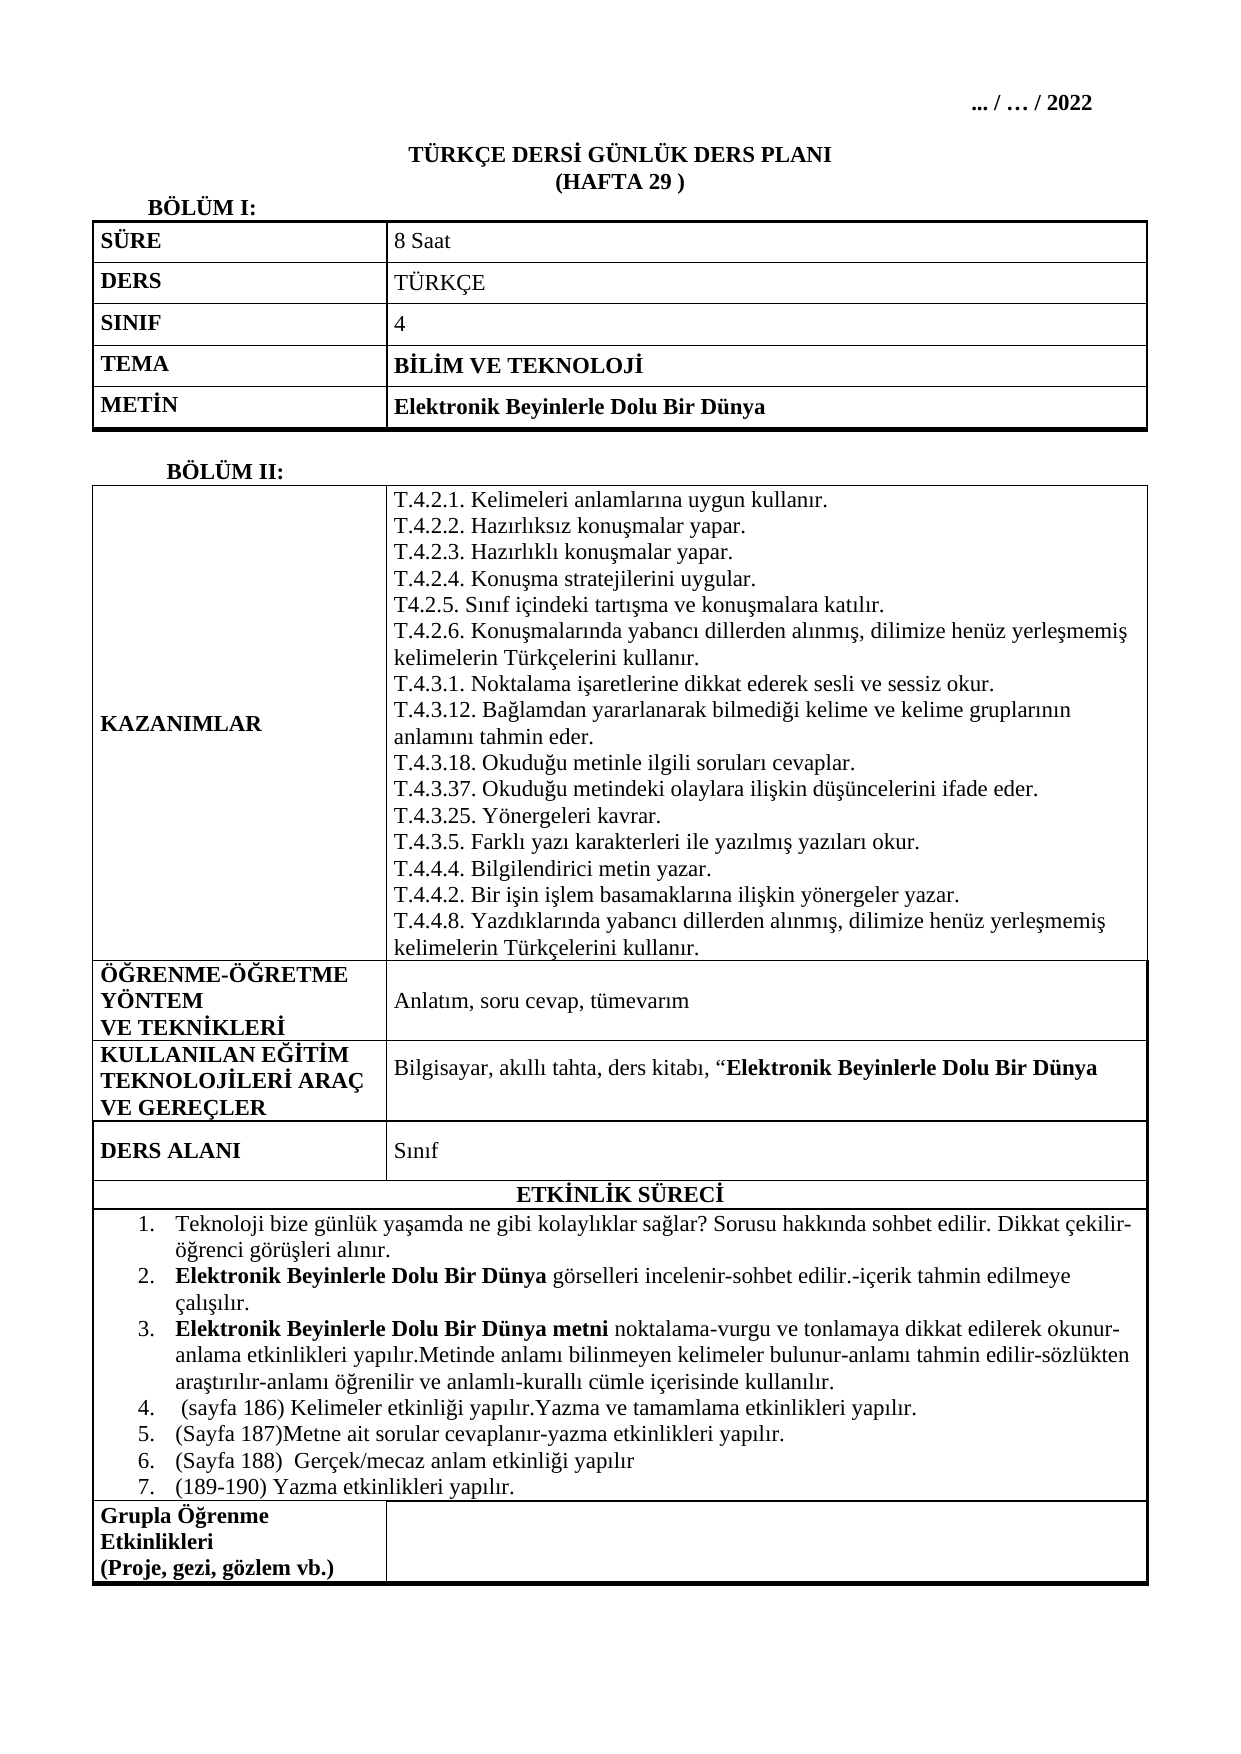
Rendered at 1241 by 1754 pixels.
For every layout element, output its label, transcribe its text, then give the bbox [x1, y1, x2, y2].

table_cell DERS [94, 263, 386, 303]
table_cell Elektronik Beyinlerle Dolu Bir Dünya [388, 387, 1146, 427]
text BÖLÜM I: [148, 194, 1092, 220]
text BÖLÜM II: [148, 458, 1092, 484]
text (HAFTA 29 ) [148, 168, 1092, 194]
table_cell Sınıf [387, 1122, 1146, 1180]
table_cell Anlatım, soru cevap, tümevarım [387, 961, 1146, 1040]
table_header 8 Saat [388, 223, 1146, 262]
table_header T.4.2.1. Kelimeleri anlamlarına uygun kullanır. T.4.2.2. Hazırlıksız konuşmalar yapar. T.4.2.3. Hazırlıklı konuşmalar yapar. T.4.2.4. Konuşma stratejilerini uygular. T4.2.5. Sınıf içindeki tartışma ve konuşmalara katılır. T.4.2.6. Konuşmalarında yabancı dillerden alınmış, dilimize henüz yerleşmemiş kelimelerin Türkçelerini kullanır. T.4.3.1. Noktalama işaretlerine dikkat ederek sesli ve sessiz okur. T.4.3.12. Bağlamdan yararlanarak bilmediği kelime ve kelime gruplarının anlamını tahmin eder. T.4.3.18. Okuduğu metinle ilgili soruları cevaplar. T.4.3.37. Okuduğu metindeki olaylara ilişkin düşüncelerini ifade eder. T.4.3.25. Yönergeleri kavrar. T.4.3.5. Farklı yazı karakterleri ile yazılmış yazıları okur. T.4.4.4. Bilgilendirici metin yazar. T.4.4.2. Bir işin işlem basamaklarına ilişkin yönergeler yazar. T.4.4.8. Yazdıklarında yabancı dillerden alınmış, dilimize henüz yerleşmemiş kelimelerin Türkçelerini kullanır. [387, 486, 1147, 960]
text ... / … / 2022 [148, 89, 1092, 115]
table_header KAZANIMLAR [93, 486, 386, 960]
table_cell METİN [94, 387, 386, 427]
table_cell KULLANILAN EĞİTİM TEKNOLOJİLERİ ARAÇ VE GEREÇLER [93, 1041, 386, 1120]
table_cell 4 [388, 304, 1146, 344]
table_cell Teknoloji bize günlük yaşamda ne gibi kolaylıklar sağlar? Sorusu hakkında sohbet edilir. Dikkat çekilir-öğrenci görüşleri alınır. Elektronik Beyinlerle Dolu Bir Dünya görselleri incelenir-sohbet edilir.-içerik tahmin edilmeye çalışılır. Elektronik Beyinlerle Dolu Bir Dünya metni noktalama-vurgu ve tonlamaya dikkat edilerek okunur-anlama etkinlikleri yapılır.Metinde anlamı bilinmeyen kelimeler bulunur-anlamı tahmin edilir-sözlükten araştırılır-anlamı öğrenilir ve anlamlı-kurallı cümle içerisinde kullanılır. (sayfa 186) Kelimeler etkinliği yapılır.Yazma ve tamamlama etkinlikleri yapılır. (Sayfa 187)Metne ait sorular cevaplanır-yazma etkinlikleri yapılır. (Sayfa 188) Gerçek/mecaz anlam etkinliği yapılır (189-190) Yazma etkinlikleri yapılır. [94, 1210, 1146, 1499]
table_header SÜRE [94, 223, 386, 262]
table_cell BİLİM VE TEKNOLOJİ [388, 346, 1146, 386]
table_cell DERS ALANI [94, 1122, 386, 1180]
table_cell ÖĞRENME-ÖĞRETME YÖNTEM VE TEKNİKLERİ [93, 961, 386, 1040]
table_cell [387, 1502, 1146, 1581]
table_cell TEMA [94, 346, 386, 386]
table_cell TÜRKÇE [388, 263, 1146, 303]
table_cell ETKİNLİK SÜRECİ [94, 1181, 1146, 1208]
table_cell Grupla Öğrenme Etkinlikleri (Proje, gezi, gözlem vb.) [94, 1501, 386, 1581]
table_cell SINIF [94, 304, 386, 344]
text TÜRKÇE DERSİ GÜNLÜK DERS PLANI [148, 141, 1092, 168]
table_cell Bilgisayar, akıllı tahta, ders kitabı, “Elektronik Beyinlerle Dolu Bir Dünya [387, 1041, 1146, 1120]
